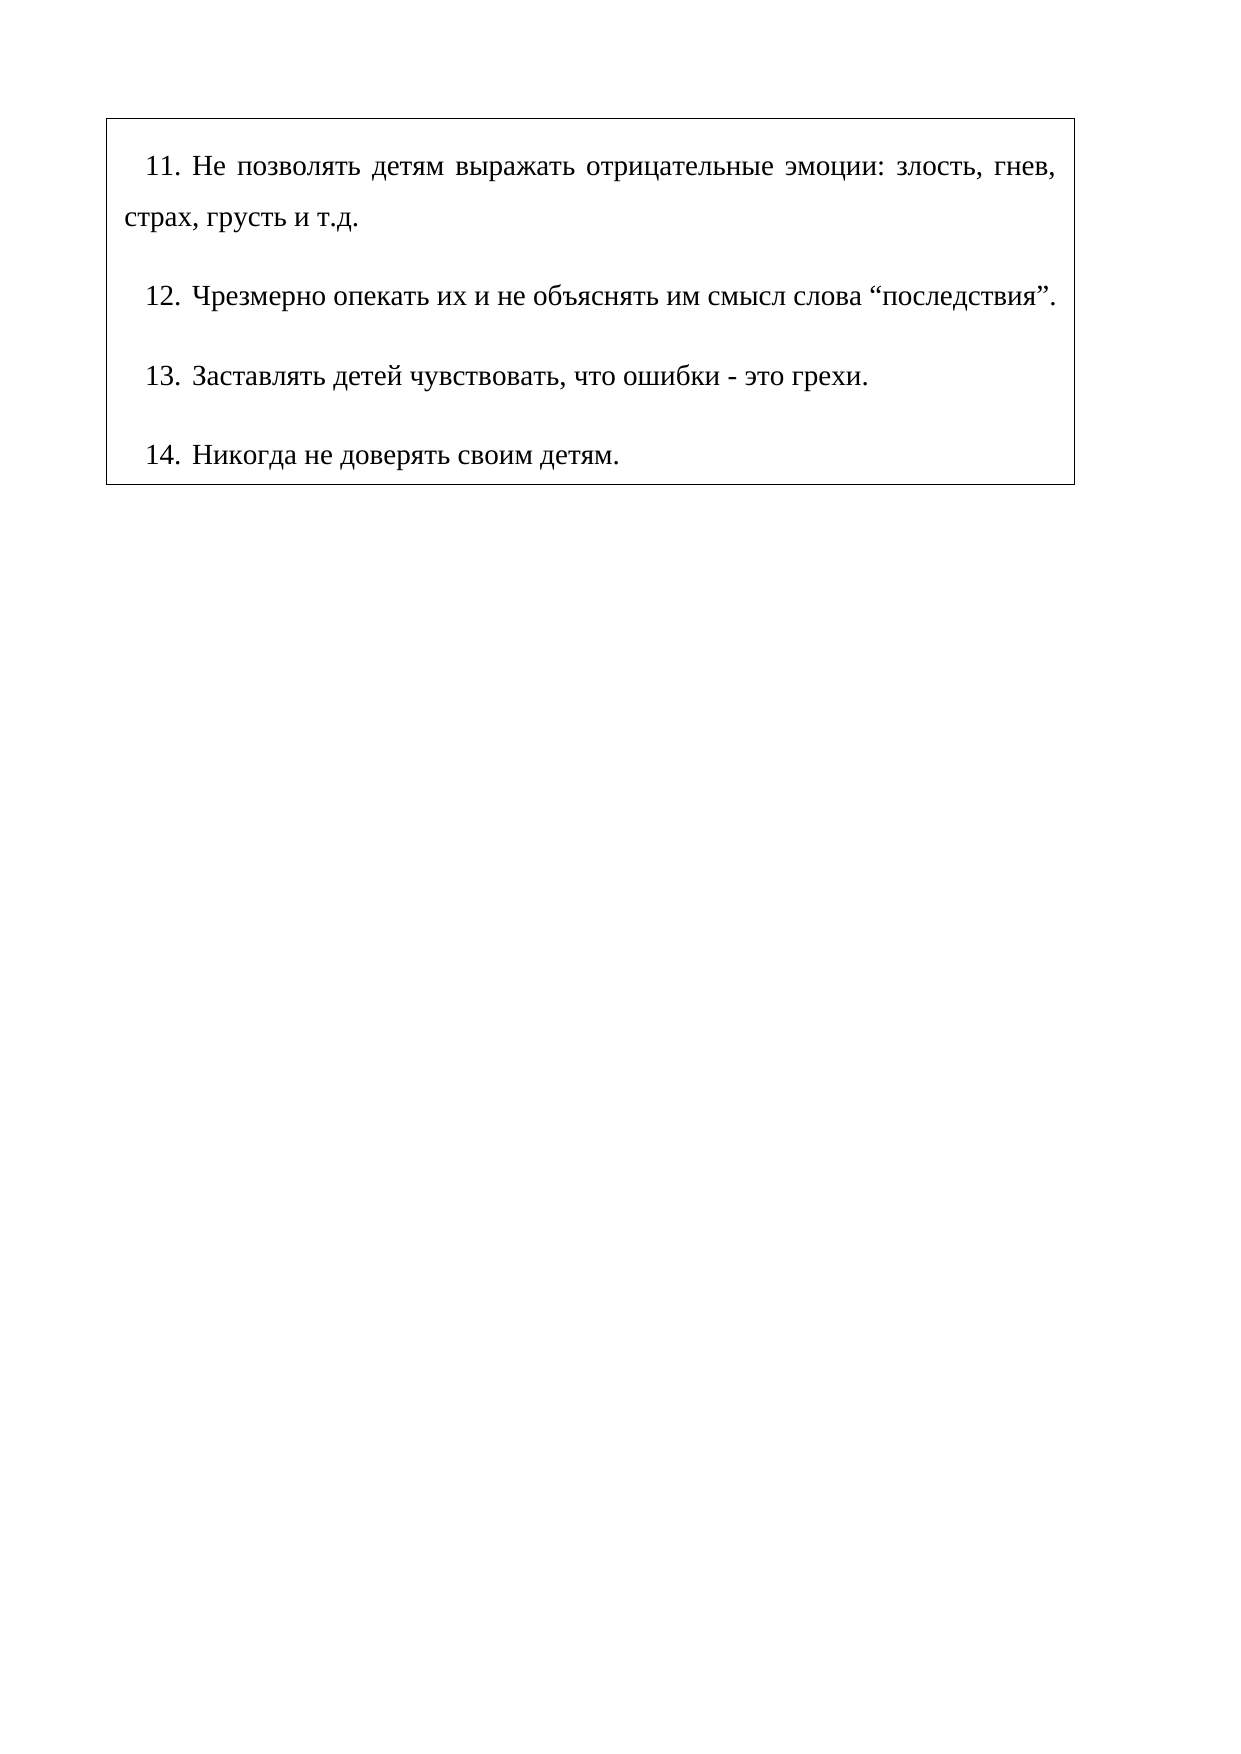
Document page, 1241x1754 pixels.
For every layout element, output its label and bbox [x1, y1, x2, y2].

table_header [107, 119, 1074, 484]
